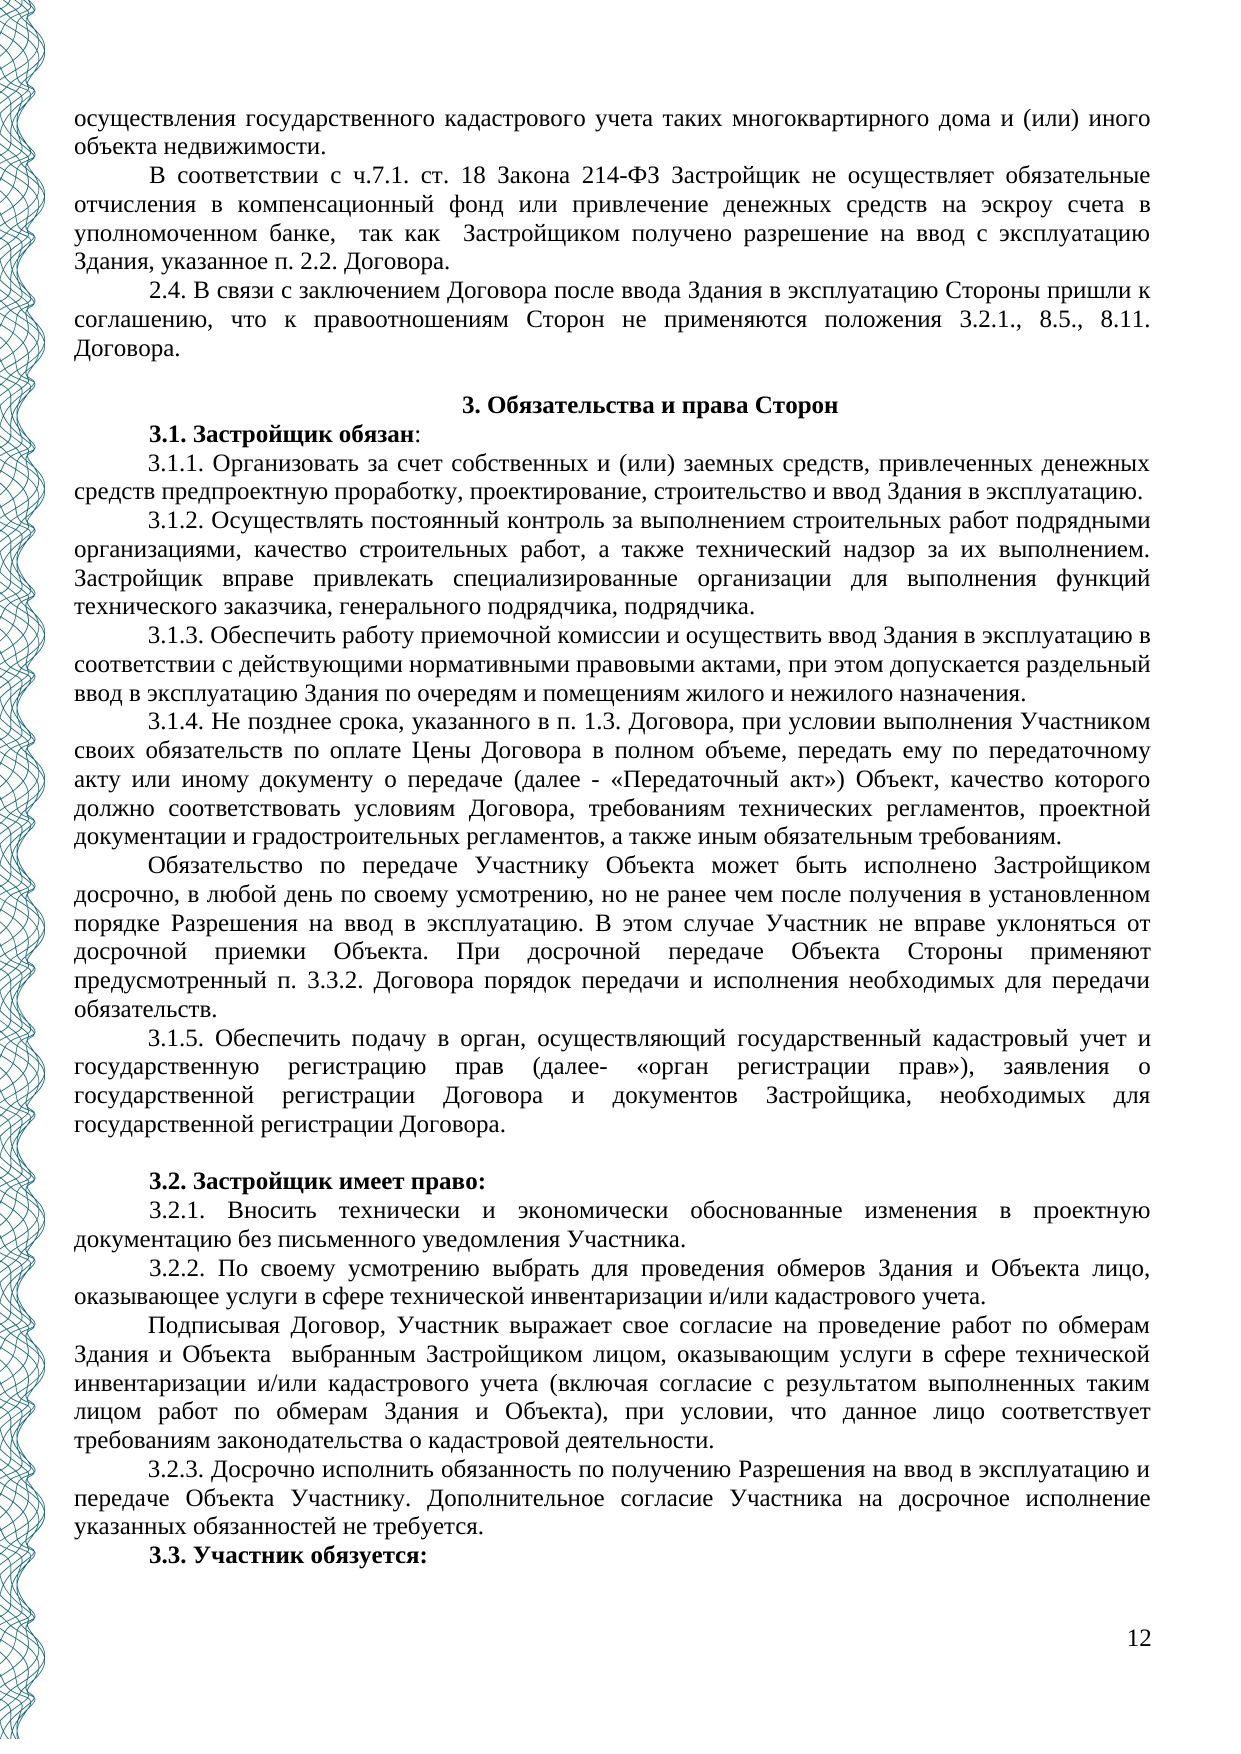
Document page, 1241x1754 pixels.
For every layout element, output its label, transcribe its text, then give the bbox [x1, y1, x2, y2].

text Подписывая Договор, Участник выражает свое согласие на проведение работ по обмерам Здания и Объекта выбранным Застройщиком лицом, оказывающим услуги в сфере технической инвентаризации и/или кадастрового учета (включая согласие с результатом выполненных таким лицом работ по обмерам Здания и Объекта), при условии, что данное лицо соответствует требованиям законодательства о кадастровой деятельности. [74, 1310, 1152, 1454]
text 3.1.1. Организовать за счет собственных и (или) заемных средств, привлеченных денежных средств предпроектную проработку, проектирование, строительство и ввод Здания в эксплуатацию. [74, 448, 1152, 505]
text 3. Обязательства и права Сторон [74, 390, 1152, 419]
text 3.1.5. Обеспечить подачу в орган, осуществляющий государственный кадастровый учет и государственную регистрацию прав (далее- «орган регистрации прав»), заявления о государственной регистрации Договора и документов Застройщика, необходимых для государственной регистрации Договора. [74, 1023, 1152, 1138]
text 3.2.2. По своему усмотрению выбрать для проведения обмеров Здания и Объекта лицо, оказывающее услуги в сфере технической инвентаризации и/или кадастрового учета. [74, 1253, 1152, 1310]
text Обязательство по передаче Участнику Объекта может быть исполнено Застройщиком досрочно, в любой день по своему усмотрению, но не ранее чем после получения в установленном порядке Разрешения на ввод в эксплуатацию. В этом случае Участник не вправе уклоняться от досрочной приемки Объекта. При досрочной передаче Объекта Стороны применяют предусмотренный п. 3.3.2. Договора порядок передачи и исполнения необходимых для передачи обязательств. [74, 850, 1152, 1023]
picture [0, 0, 1241, 1739]
text 3.1.3. Обеспечить работу приемочной комиссии и осуществить ввод Здания в эксплуатацию в соответствии с действующими нормативными правовыми актами, при этом допускается раздельный ввод в эксплуатацию Здания по очередям и помещениям жилого и нежилого назначения. [74, 620, 1152, 706]
text 3.1. Застройщик обязан: [74, 419, 1152, 448]
text 3.2. Застройщик имеет право: [74, 1166, 1152, 1195]
text 3.2.1. Вносить технически и экономически обоснованные изменения в проектную документацию без письменного уведомления Участника. [74, 1195, 1152, 1253]
text 3.2.3. Досрочно исполнить обязанность по получению Разрешения на ввод в эксплуатацию и передаче Объекта Участнику. Дополнительное согласие Участника на досрочное исполнение указанных обязанностей не требуется. [74, 1454, 1152, 1540]
text 3.1.2. Осуществлять постоянный контроль за выполнением строительных работ подрядными организациями, качество строительных работ, а также технический надзор за их выполнением. Застройщик вправе привлекать специализированные организации для выполнения функций технического заказчика, генерального подрядчика, подрядчика. [74, 505, 1152, 620]
text 2.4. В связи с заключением Договора после ввода Здания в эксплуатацию Стороны пришли к соглашению, что к правоотношениям Сторон не применяются положения 3.2.1., 8.5., 8.11. Договора. [74, 275, 1152, 361]
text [74, 103, 1152, 160]
text 3.1.4. Не позднее срока, указанного в п. 1.3. Договора, при условии выполнения Участником своих обязательств по оплате Цены Договора в полном объеме, передать ему по передаточному акту или иному документу о передаче (далее - «Передаточный акт») Объект, качество которого должно соответствовать условиям Договора, требованиям технических регламентов, проектной документации и градостроительных регламентов, а также иным обязательным требованиям. [74, 706, 1152, 850]
text 3.3. Участник обязуется: [74, 1540, 1152, 1569]
text В соответствии с ч.7.1. ст. 18 Закона 214-ФЗ Застройщик не осуществляет обязательные отчисления в компенсационный фонд или привлечение денежных средств на эскроу счета в уполномоченном банке, так как Застройщиком получено разрешение на ввод с эксплуатацию Здания, указанное п. 2.2. Договора. [74, 160, 1152, 275]
